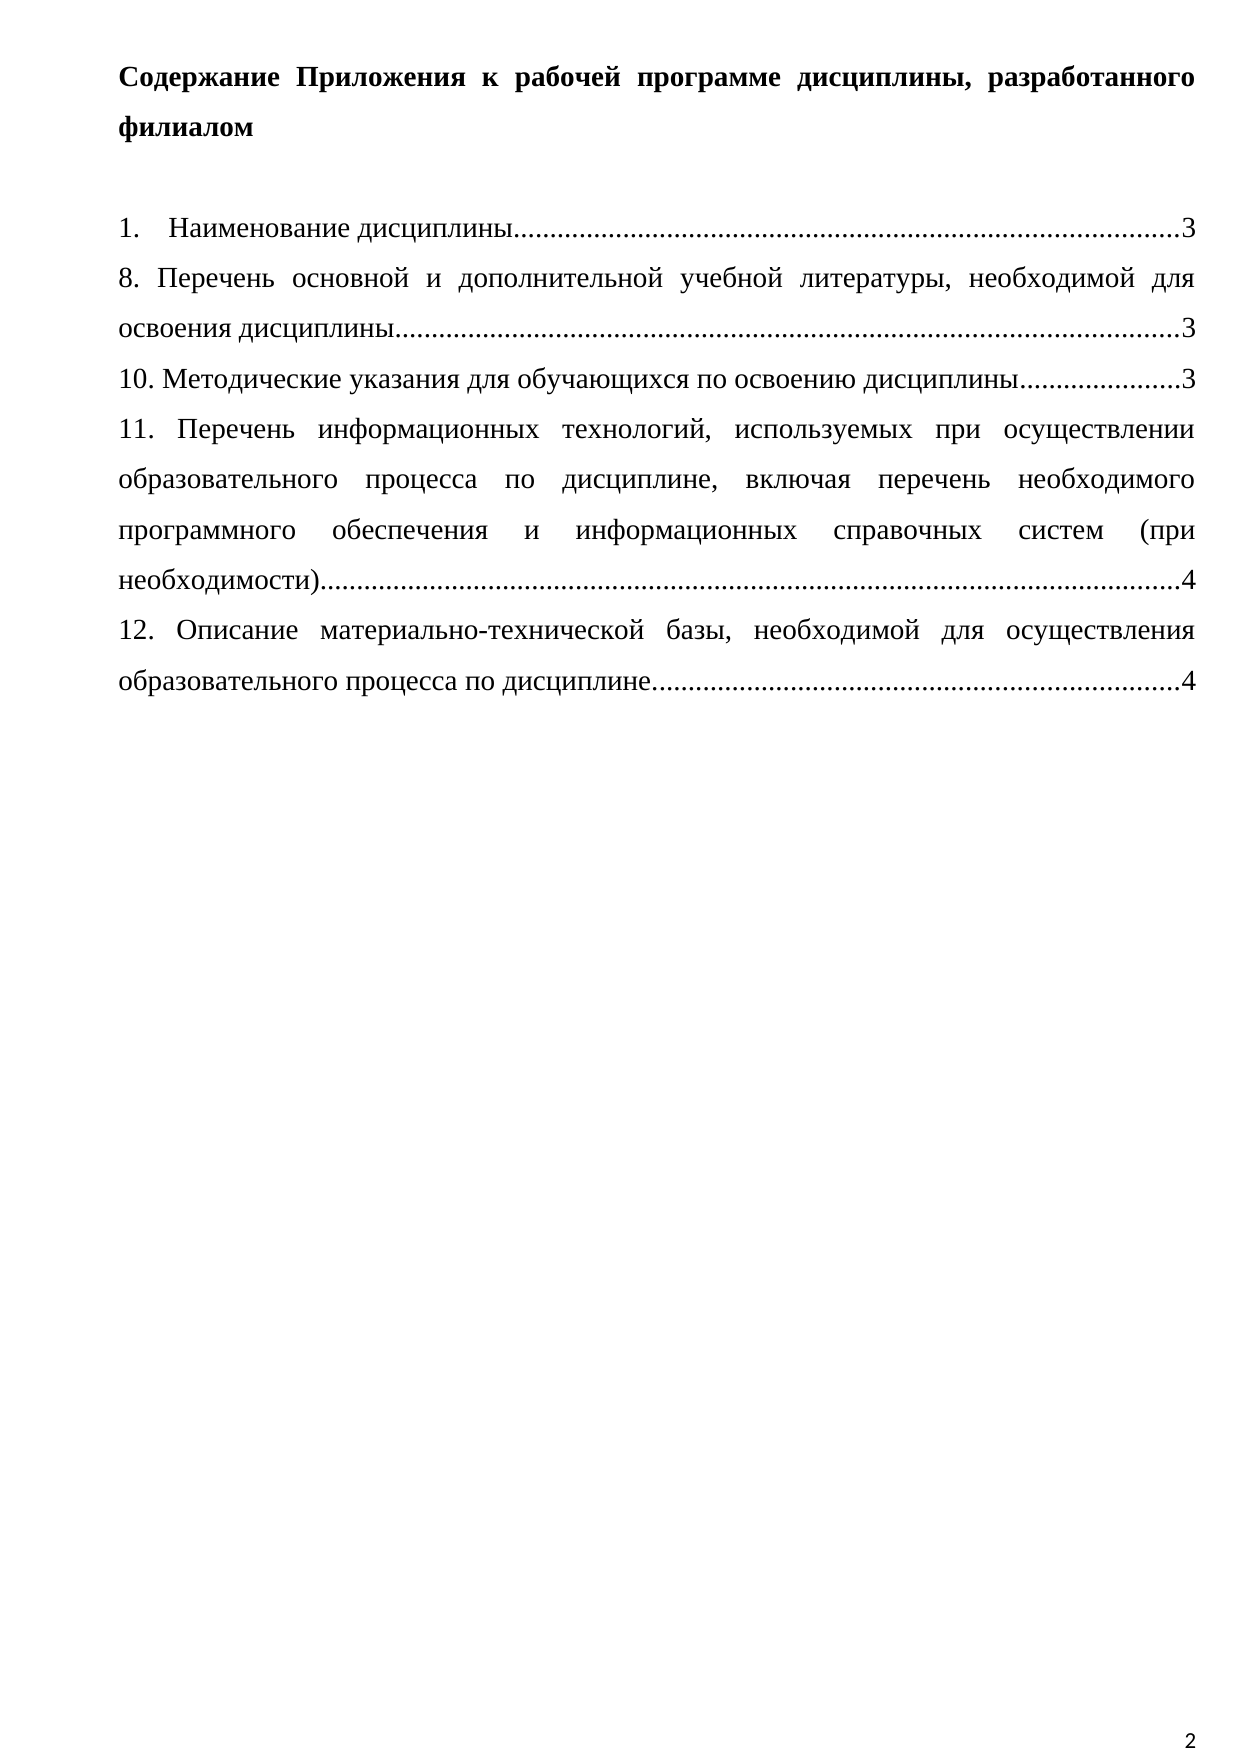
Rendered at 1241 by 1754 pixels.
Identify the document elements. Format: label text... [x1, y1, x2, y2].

text 1. Наименование дисциплины 3 [118, 210, 1196, 243]
text 11. Перечень информационных технологий, используемых при осуществлении образовательного процесса по дисциплине, включая перечень необходимого программного обеспечения и информационных справочных систем (при необходимости) 4 [118, 411, 1196, 596]
text Содержание Приложения к рабочей программе дисциплины, разработанного филиалом [118, 59, 1196, 143]
text 10. Методические указания для обучающихся по освоению дисциплины 3 [118, 361, 1196, 394]
text 12. Описание материально-технической базы, необходимой для осуществления образовательного процесса по дисциплине. 4 [118, 612, 1196, 696]
text 8. Перечень основной и дополнительной учебной литературы, необходимой для освоения дисциплины 3 [118, 260, 1196, 344]
